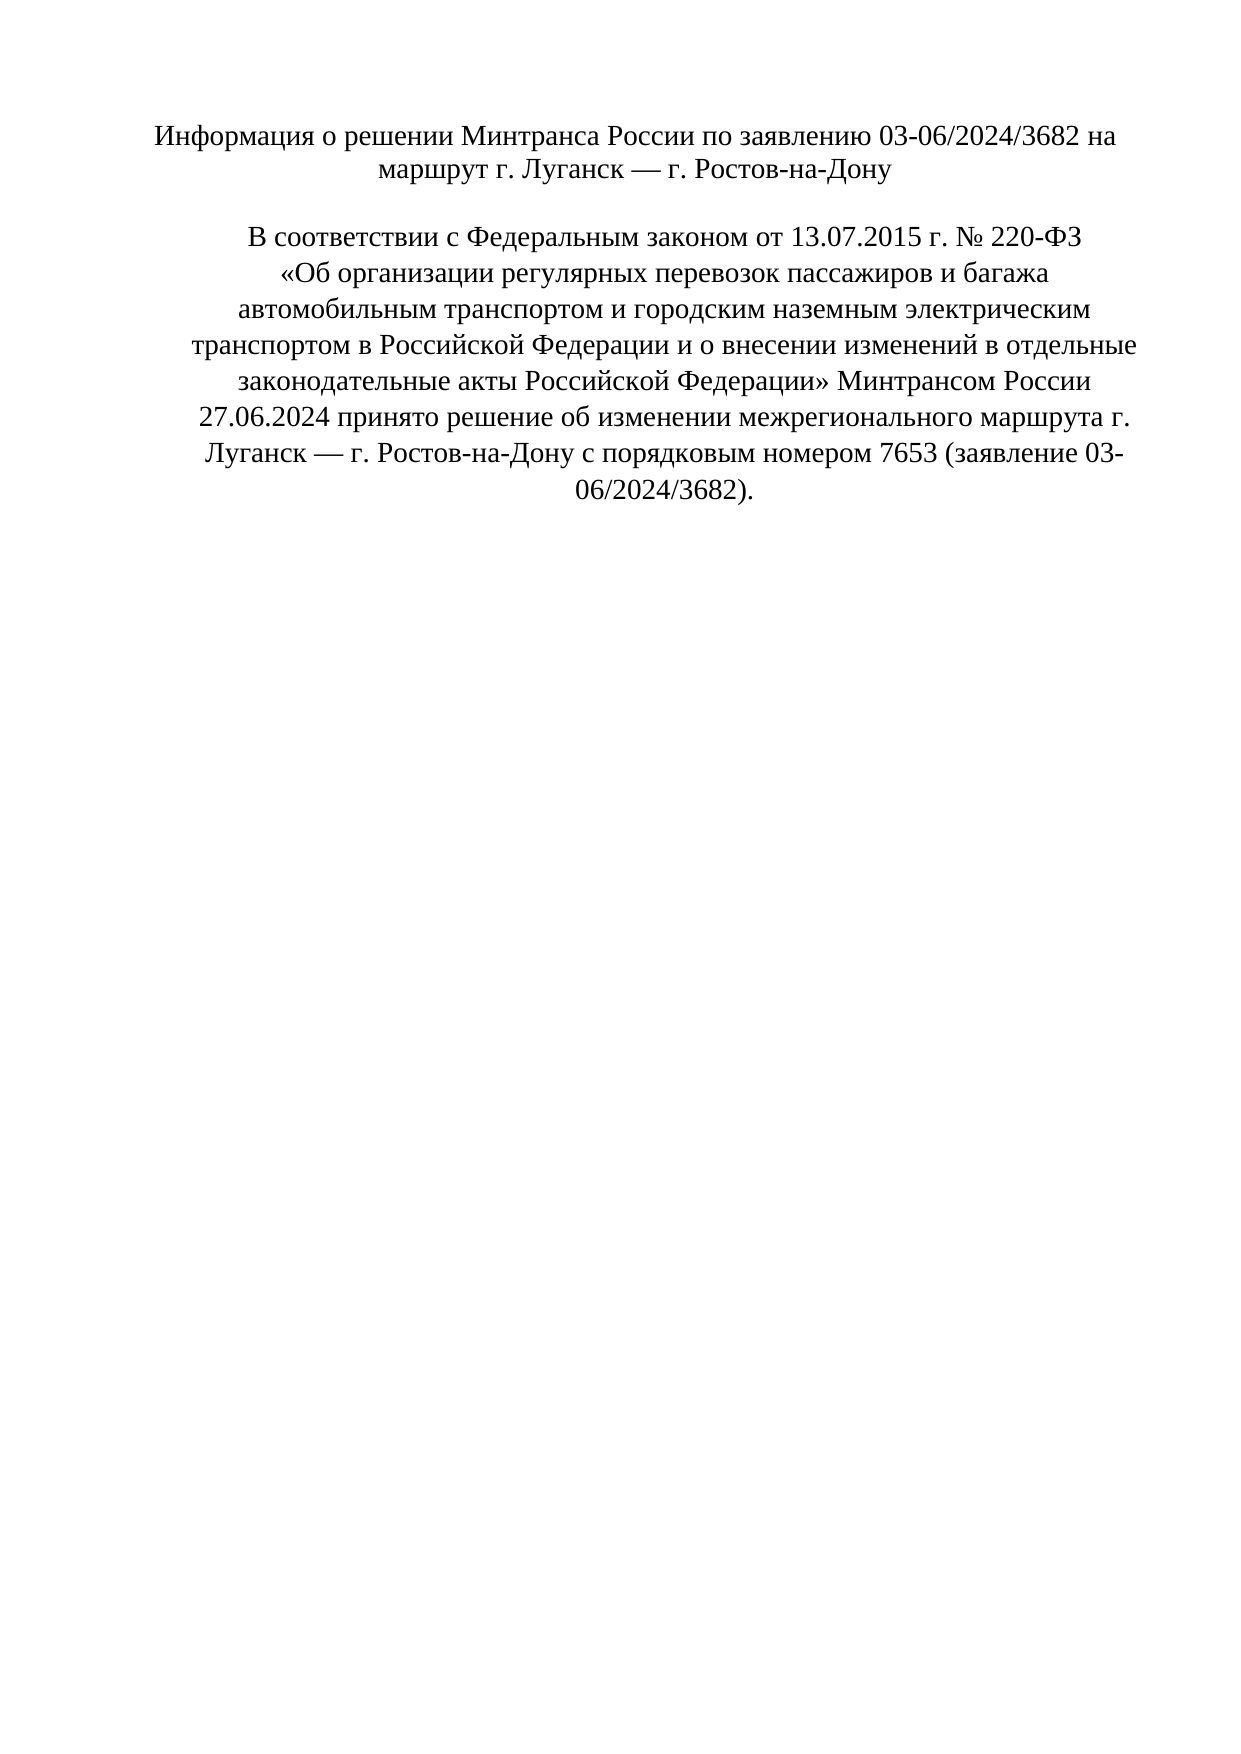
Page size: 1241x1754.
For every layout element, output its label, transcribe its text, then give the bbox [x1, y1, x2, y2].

text В соответствии с Федеральным законом от 13.07.2015 г. № 220-ФЗ «Об организации регулярных перевозок пассажиров и багажа автомобильным транспортом и городским наземным электрическим транспортом в Российской Федерации и о внесении изменений в отдельные законодательные акты Российской Федерации» Минтрансом России 27.06.2024 принято решение об изменении межрегионального маршрута г. Луганск — г. Ростов-на-Дону с порядковым номером 7653 (заявление 03-06/2024/3682). [177, 219, 1152, 505]
text Информация о решении Минтранса России по заявлению 03-06/2024/3682 на маршрут г. Луганск — г. Ростов-на-Дону [118, 118, 1152, 185]
